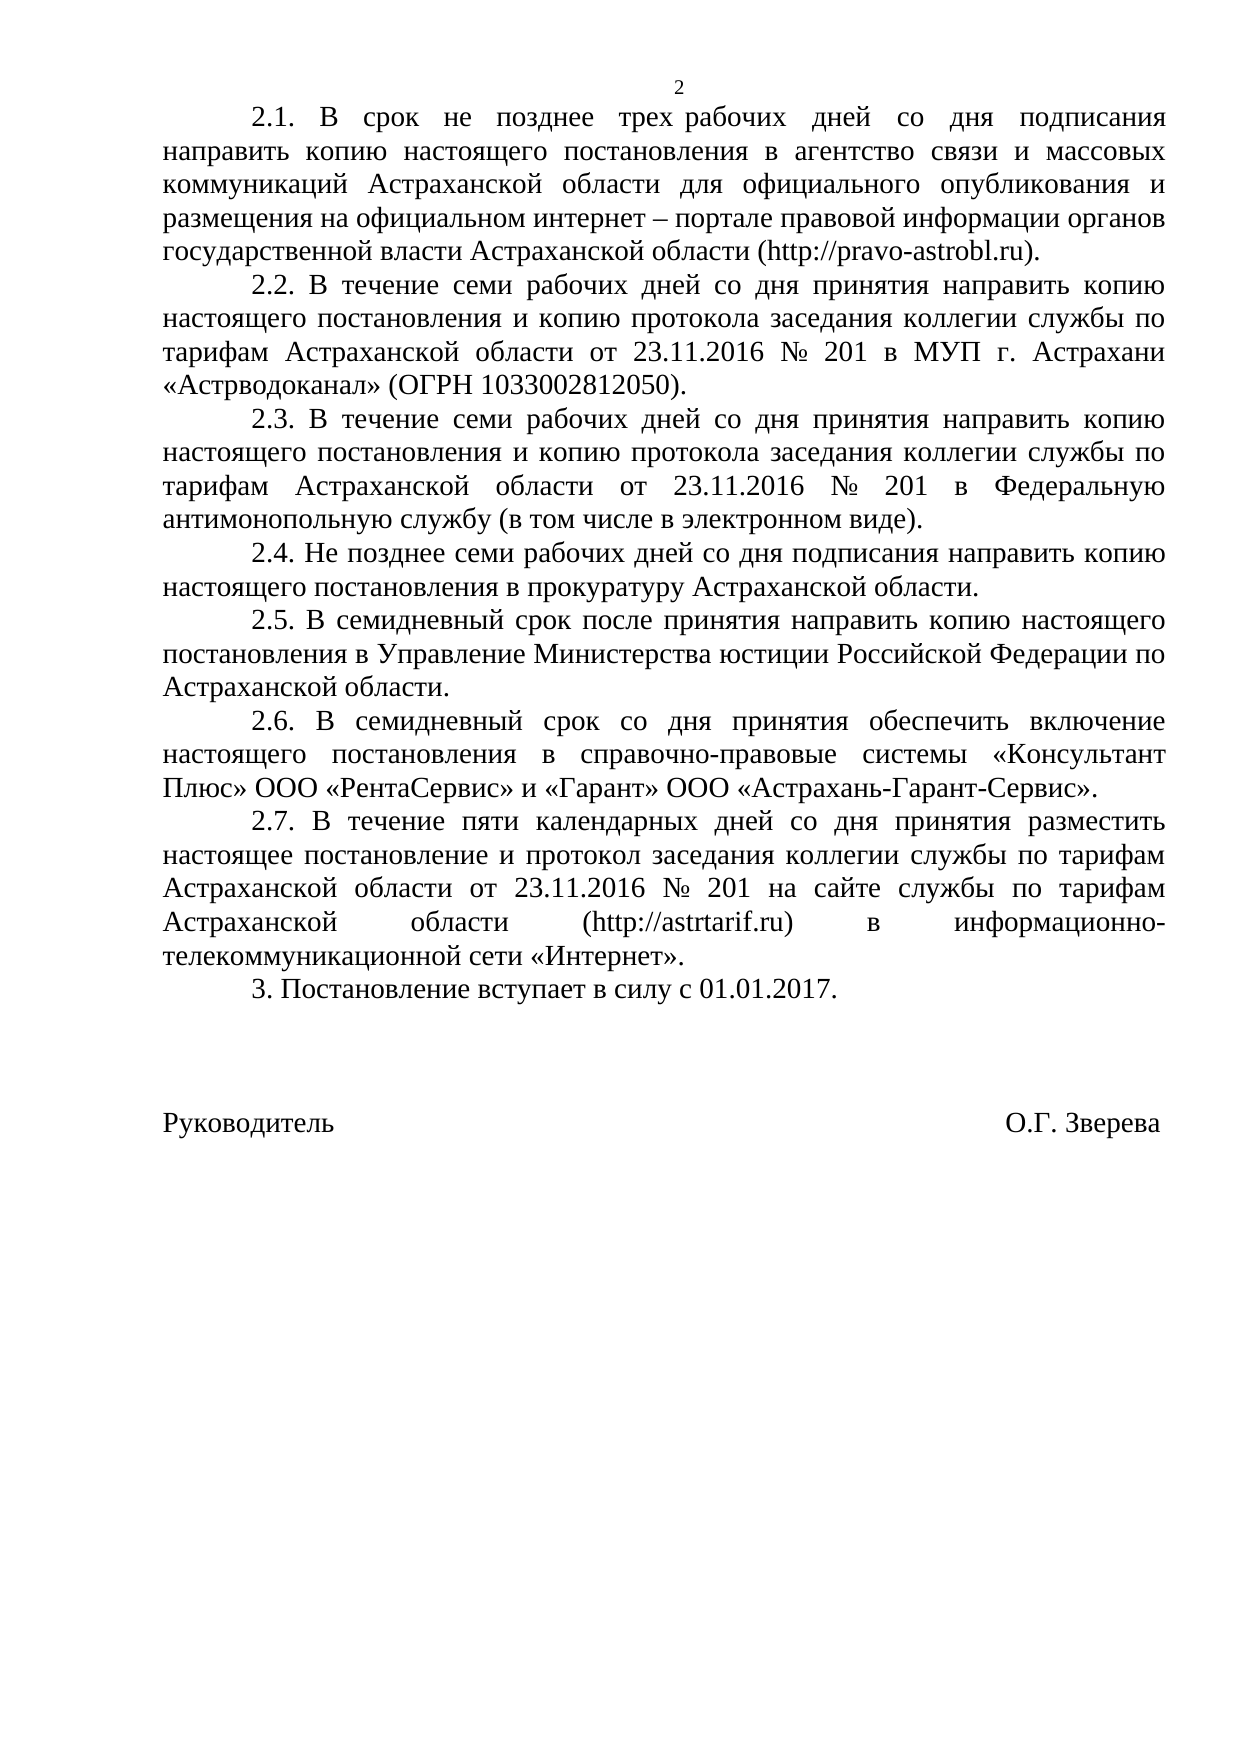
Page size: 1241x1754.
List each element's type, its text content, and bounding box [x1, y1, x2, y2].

text 2.6. В семидневный срок со дня принятия обеспечить включение настоящего постановления в справочно-правовые системы «Консультант Плюс» ООО «РентаСервис» и «Гарант» ООО «Астрахань-Гарант-Сервис». [162, 703, 1167, 803]
text 2.3. В течение семи рабочих дней со дня принятия направить копию настоящего постановления и копию протокола заседания коллегии службы по тарифам Астраханской области от 23.11.2016 № 201 в Федеральную антимонопольную службу (в том числе в электронном виде). [162, 401, 1167, 535]
text 2.7. В течение пяти календарных дней со дня принятия разместить настоящее постановление и протокол заседания коллегии службы по тарифам Астраханской области от 23.11.2016 № 201 на сайте службы по тарифам Астраханской области (http://astrtarif.ru) в информационно-телекоммуникационной сети «Интернет». [162, 803, 1167, 971]
text 2.2. В течение семи рабочих дней со дня принятия направить копию настоящего постановления и копию протокола заседания коллегии службы по тарифам Астраханской области от 23.11.2016 № 201 в МУП г. Астрахани «Астрводоканал» (ОГРН 1033002812050). [162, 267, 1167, 401]
text 2.5. В семидневный срок после принятия направить копию настоящего постановления в Управление Министерства юстиции Российской Федерации по Астраханской области. [162, 602, 1167, 703]
text Руководитель О.Г. Зверева [162, 1105, 1167, 1139]
text 2.4. Не позднее семи рабочих дней со дня подписания направить копию настоящего постановления в прокуратуру Астраханской области. [162, 535, 1167, 602]
text 2.1. В срок не позднее трех рабочих дней со дня подписания направить копию настоящего постановления в агентство связи и массовых коммуникаций Астраханской области для официального опубликования и размещения на официальном интернет – портале правовой информации органов государственной власти Астраханской области (http://pravo-astrobl.ru). [162, 99, 1167, 267]
text 3. Постановление вступает в силу с 01.01.2017. [162, 971, 1167, 1005]
